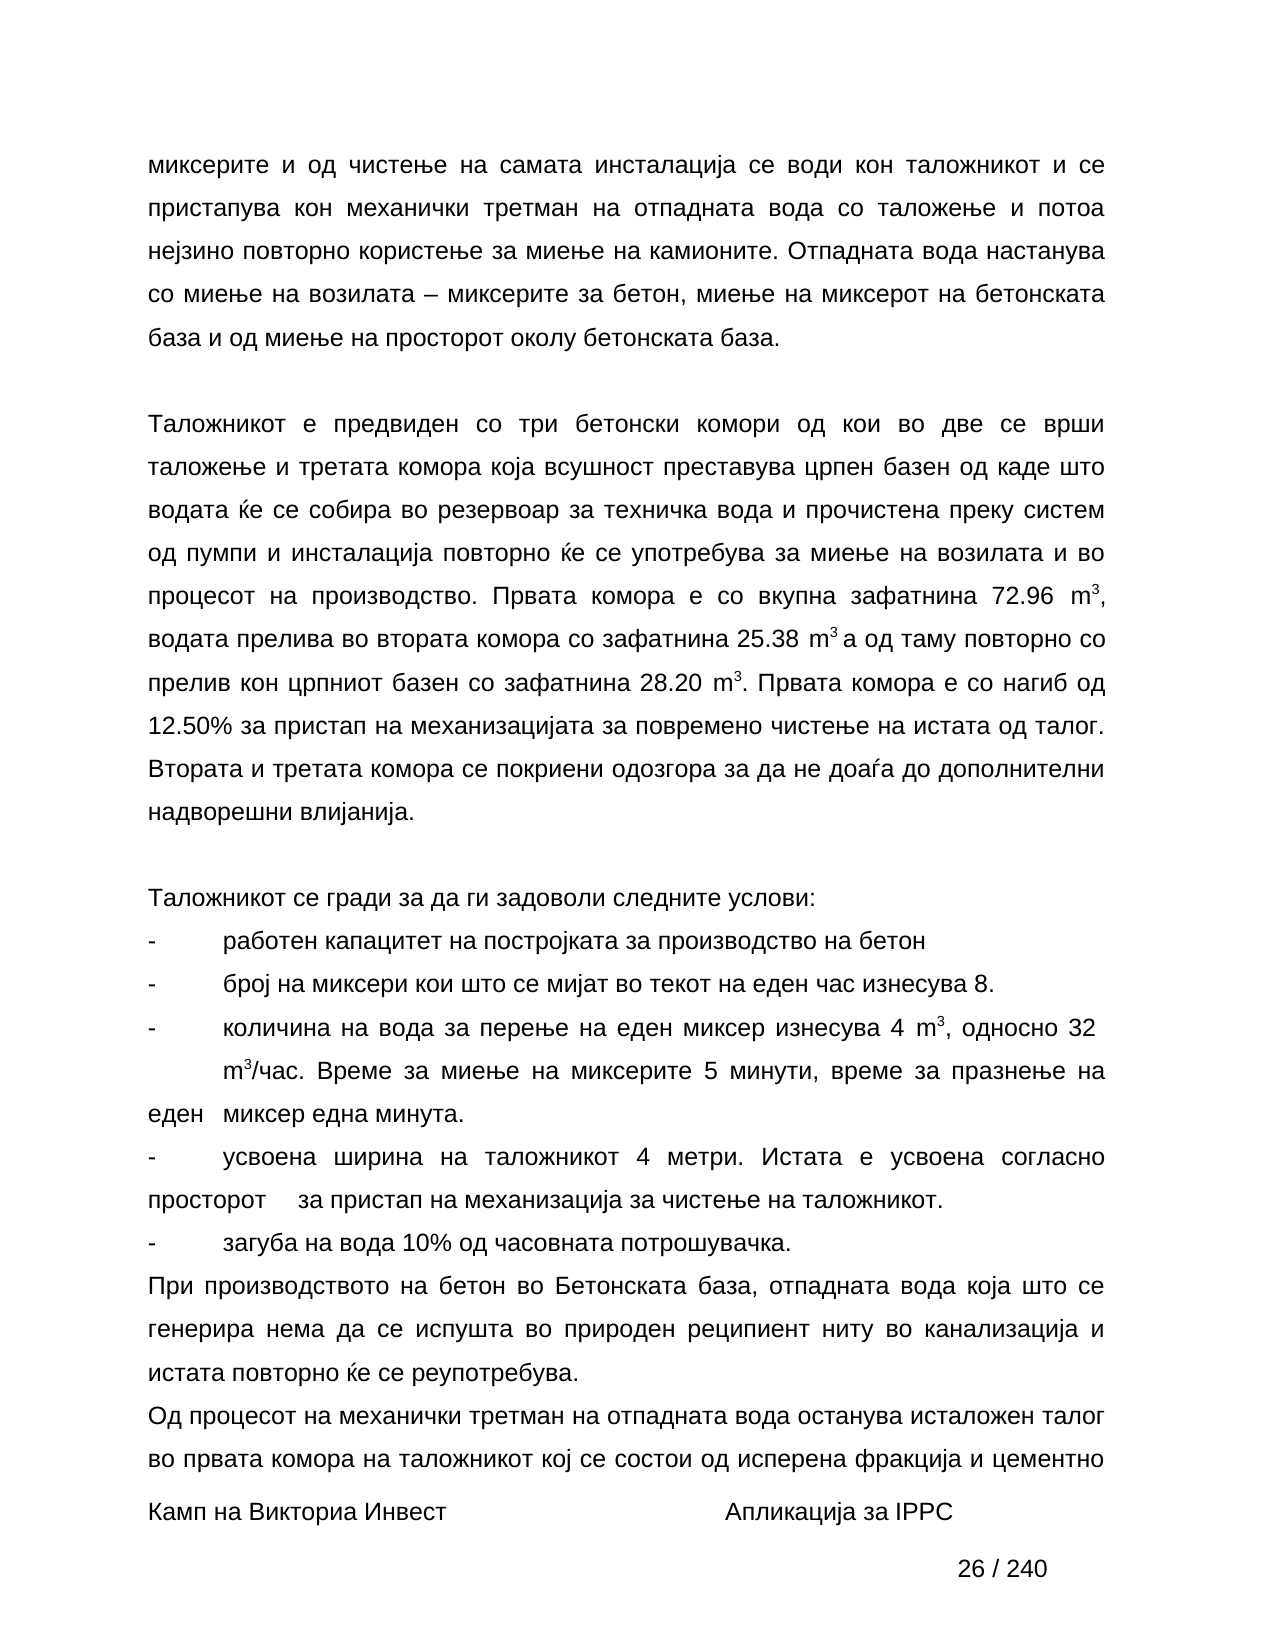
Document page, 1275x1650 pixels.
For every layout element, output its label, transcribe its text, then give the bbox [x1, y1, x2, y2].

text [148, 1401, 1106, 1472]
text Таложникот се гради за да ги задоволи следните услови: [148, 883, 1106, 912]
text Таложникот е предвиден со три бетонски комори од кои во две се врши таложење и третата комора која всушност преставува црпен базен од каде што водата ќе се собира во резервоар за техничка вода и прочистена преку систем од пумпи и инсталација повторно ќе се употребува за миење на возилата и во процесот на производство. Првата комора е со вкупна зафатнина 72.96 m3, водата прелива во втората комора со зафатнина 25.38 m3 а од таму повторно со прелив кон црпниот базен со зафатнина 28.20 m3. Првата комора е со нагиб од 12.50% за пристап на механизацијата за повремено чистење на истата од талог. Втората и третата комора се покриени одозгора за да не доаѓа до дополнителни надворешни влијанија. [148, 409, 1106, 826]
text - усвоена ширина на таложникот 4 метри. Истата е усвоена согласно просторот за пристап на механизација за чистење на таложникот. [148, 1142, 1106, 1214]
text - загуба на вода 10% од часовната потрошувачка. [148, 1228, 1106, 1257]
text При производството на бетон во Бетонската база, отпадната вода која што се генерира нема да се испушта во природен реципиент ниту во канализација и истата повторно ќе се реупотребува. [148, 1271, 1106, 1386]
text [148, 150, 1106, 351]
text - број на миксери кои што се мијат во текот на еден час изнесува 8. [148, 969, 1106, 998]
text - количина на вода за перење на еден миксер изнесува 4 m3, односно 32 m3/час. Време за миење на миксерите 5 минути, време за празнење на еден миксер една минута. [148, 1012, 1106, 1127]
text - работен капацитет на постројката за производство на бетон [148, 926, 1106, 955]
